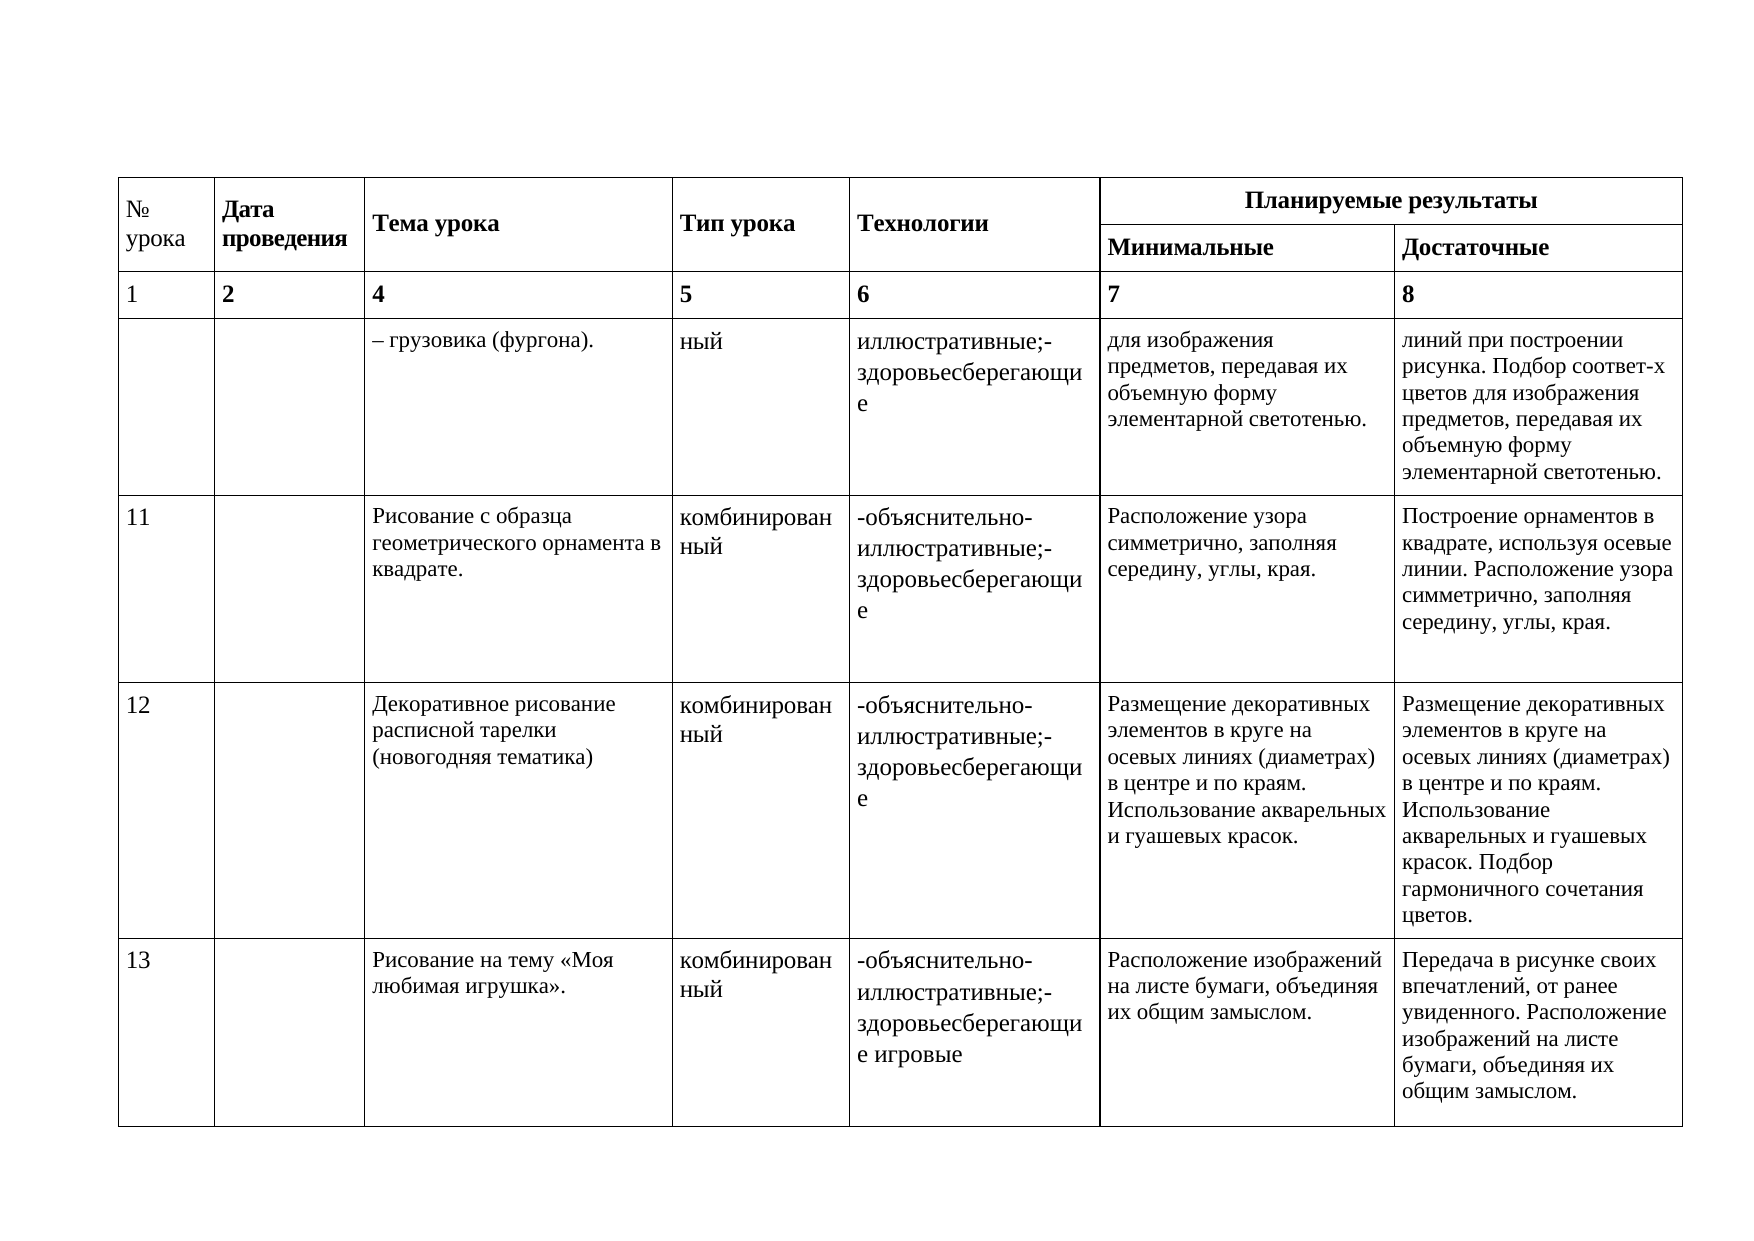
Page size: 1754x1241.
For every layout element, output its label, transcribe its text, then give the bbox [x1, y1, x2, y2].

table_header Технологии [850, 178, 1099, 271]
table_cell 12 [119, 683, 214, 938]
table_cell -объяснительно-иллюстративные;-здоровьесберегающие [850, 496, 1099, 682]
table_cell Рисование с образца геометрического орнамента в квадрате. [365, 496, 672, 682]
table_header Дата проведения [215, 178, 364, 271]
table_cell Размещение декоративных элементов в круге на осевых линиях (диаметрах) в центре и по краям. Использование акварельных и гуашевых красок. [1101, 683, 1394, 938]
table_cell комбинированный [673, 683, 849, 938]
table_cell [215, 683, 364, 938]
table_cell Достаточные [1395, 225, 1682, 271]
table_cell [215, 319, 364, 494]
table_cell комбинированный [673, 496, 849, 682]
table_cell 5 [673, 272, 849, 318]
table_cell комбинированный [673, 939, 849, 1126]
table_header Тема урока [365, 178, 672, 271]
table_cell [1395, 939, 1682, 1126]
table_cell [1395, 319, 1682, 494]
table_cell -объяснительно-иллюстративные;-здоровьесберегающие [850, 683, 1099, 938]
table_cell Минимальные [1101, 225, 1394, 271]
table_cell Размещение декоративных элементов в круге на осевых линиях (диаметрах) в центре и по краям. Использование акварельных и гуашевых красок. Подбор гармоничного сочетания цветов. [1395, 683, 1682, 938]
table_cell 4 [365, 272, 672, 318]
table_cell Расположение узора симметрично, заполняя середину, углы, края. [1101, 496, 1394, 682]
table_cell [215, 939, 364, 1126]
table_cell Построение орнаментов в квадрате, используя осевые линии. Расположение узора симметрично, заполняя середину, углы, края. [1395, 496, 1682, 682]
table_cell 10 [119, 319, 214, 494]
table_cell Декоративное рисование расписной тарелки (новогодняя тематика) [365, 683, 672, 938]
table_cell [215, 496, 364, 682]
table_cell 6 [850, 272, 1099, 318]
table_cell 13 [119, 939, 214, 1126]
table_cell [850, 319, 1099, 494]
table_cell 2 [215, 272, 364, 318]
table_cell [1101, 939, 1394, 1126]
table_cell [365, 319, 672, 494]
table_cell Рисование на тему «Моя любимая игрушка». [365, 939, 672, 1126]
table_header № урока [119, 178, 214, 271]
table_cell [1101, 319, 1394, 494]
table_cell -объяснительно-иллюстративные;-здоровьесберегающие игровые [850, 939, 1099, 1126]
table_cell 11 [119, 496, 214, 682]
table_cell 8 [1395, 272, 1682, 318]
table_cell 1 [119, 272, 214, 318]
table_cell комбинированный [673, 319, 849, 494]
table_cell 7 [1101, 272, 1394, 318]
table_header Тип урока [673, 178, 849, 271]
table_header Планируемые результаты [1101, 178, 1682, 224]
